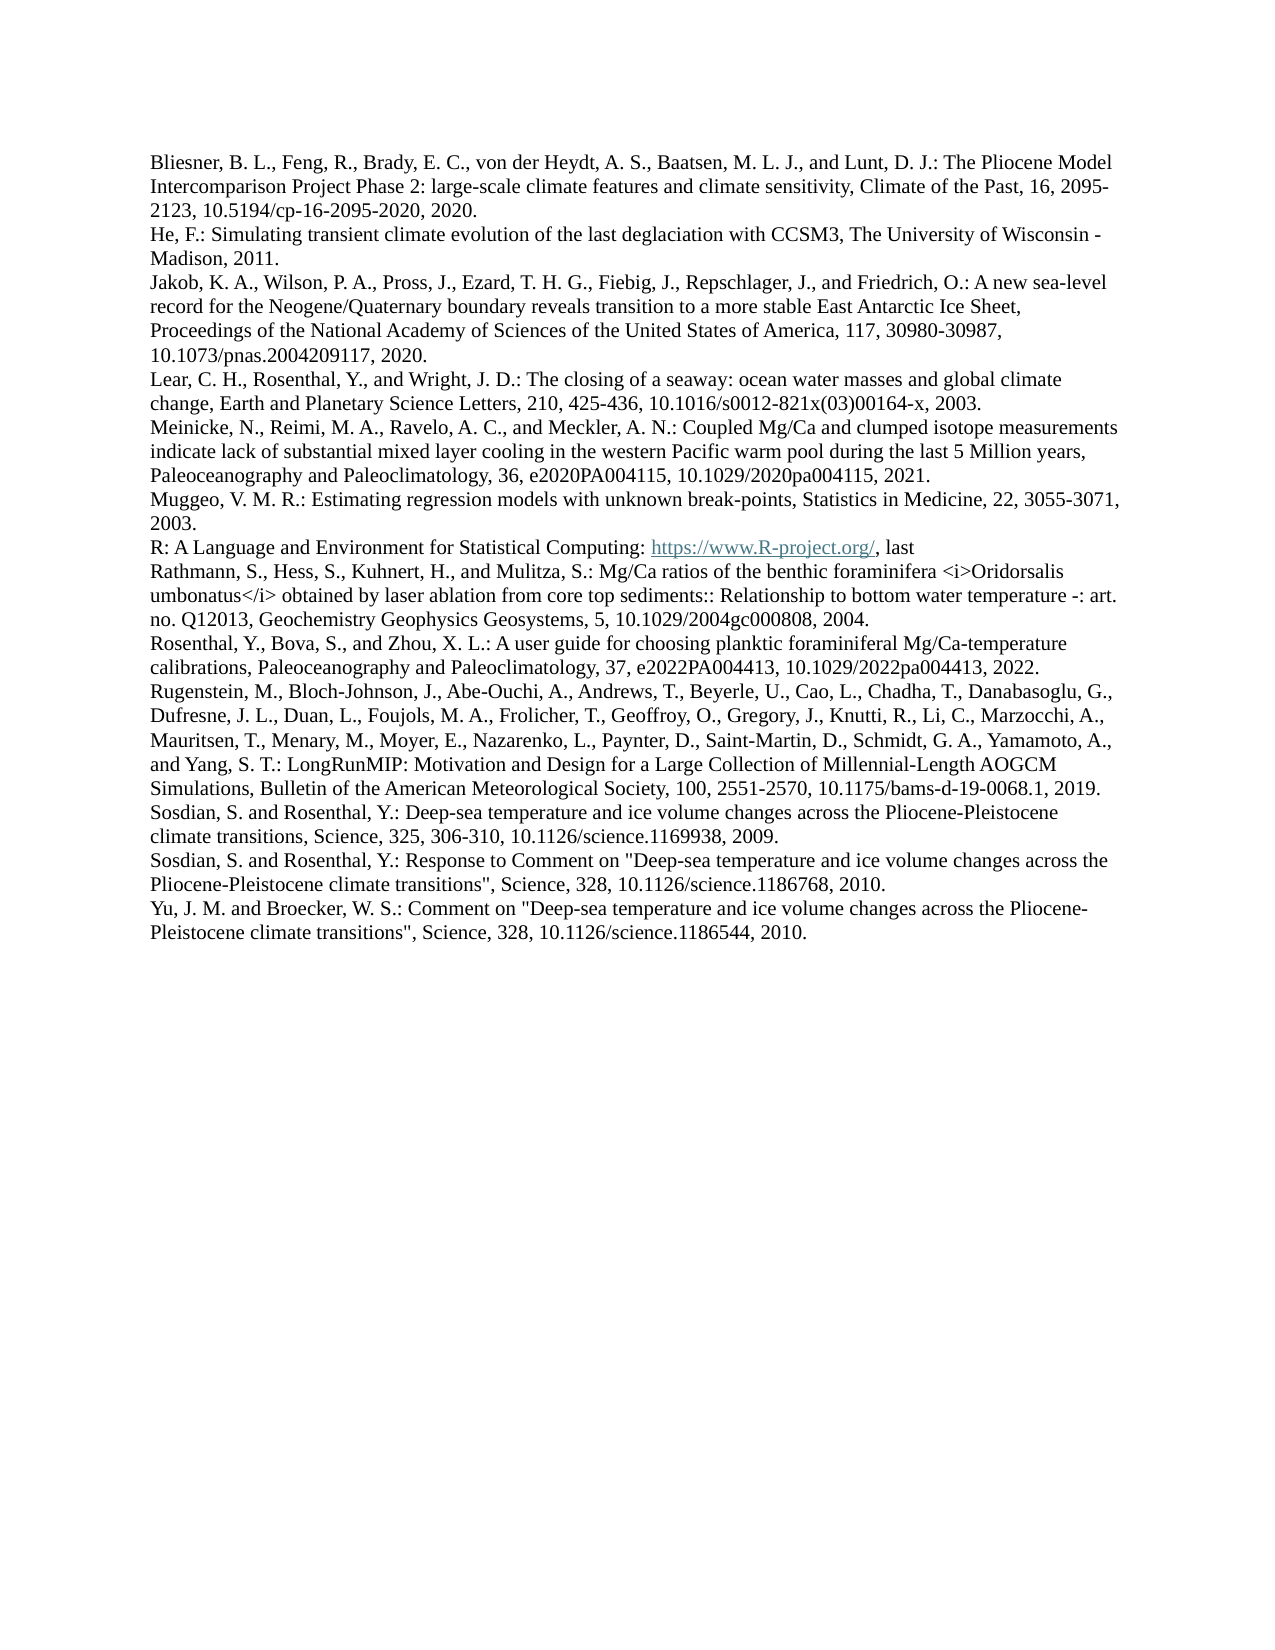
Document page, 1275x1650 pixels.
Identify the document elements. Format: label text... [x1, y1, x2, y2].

text Lear, C. H., Rosenthal, Y., and Wright, J. D.: The closing of a seaway: ocean water masses and global climate change, Earth and Planetary Science Letters, 210, 425-436, 10.1016/s0012-821x(03)00164-x, 2003. [150, 367, 1125, 415]
text Rosenthal, Y., Bova, S., and Zhou, X. L.: A user guide for choosing planktic foraminiferal Mg/Ca-temperature calibrations, Paleoceanography and Paleoclimatology, 37, e2022PA004413, 10.1029/2022pa004413, 2022. [150, 631, 1125, 679]
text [150, 150, 1125, 222]
text Rathmann, S., Hess, S., Kuhnert, H., and Mulitza, S.: Mg/Ca ratios of the benthic foraminifera <i>Oridorsalis umbonatus</i> obtained by laser ablation from core top sediments:: Relationship to bottom water temperature -: art. no. Q12013, Geochemistry Geophysics Geosystems, 5, 10.1029/2004gc000808, 2004. [150, 559, 1125, 631]
text Yu, J. M. and Broecker, W. S.: Comment on "Deep-sea temperature and ice volume changes across the Pliocene-Pleistocene climate transitions", Science, 328, 10.1126/science.1186544, 2010. [150, 896, 1125, 944]
text Meinicke, N., Reimi, M. A., Ravelo, A. C., and Meckler, A. N.: Coupled Mg/Ca and clumped isotope measurements indicate lack of substantial mixed layer cooling in the western Pacific warm pool during the last 5 Million years, Paleoceanography and Paleoclimatology, 36, e2020PA004115, 10.1029/2020pa004115, 2021. [150, 415, 1125, 487]
text Sosdian, S. and Rosenthal, Y.: Deep-sea temperature and ice volume changes across the Pliocene-Pleistocene climate transitions, Science, 325, 306-310, 10.1126/science.1169938, 2009. [150, 800, 1125, 848]
text Jakob, K. A., Wilson, P. A., Pross, J., Ezard, T. H. G., Fiebig, J., Repschlager, J., and Friedrich, O.: A new sea-level record for the Neogene/Quaternary boundary reveals transition to a more stable East Antarctic Ice Sheet, Proceedings of the National Academy of Sciences of the United States of America, 117, 30980-30987, 10.1073/pnas.2004209117, 2020. [150, 270, 1125, 367]
text Muggeo, V. M. R.: Estimating regression models with unknown break-points, Statistics in Medicine, 22, 3055-3071, 2003. [150, 487, 1125, 535]
text Rugenstein, M., Bloch-Johnson, J., Abe-Ouchi, A., Andrews, T., Beyerle, U., Cao, L., Chadha, T., Danabasoglu, G., Dufresne, J. L., Duan, L., Foujols, M. A., Frolicher, T., Geoffroy, O., Gregory, J., Knutti, R., Li, C., Marzocchi, A., Mauritsen, T., Menary, M., Moyer, E., Nazarenko, L., Paynter, D., Saint-Martin, D., Schmidt, G. A., Yamamoto, A., and Yang, S. T.: LongRunMIP: Motivation and Design for a Large Collection of Millennial-Length AOGCM Simulations, Bulletin of the American Meteorological Society, 100, 2551-2570, 10.1175/bams-d-19-0068.1, 2019. [150, 679, 1125, 800]
text He, F.: Simulating transient climate evolution of the last deglaciation with CCSM3, The University of Wisconsin - Madison, 2011. [150, 222, 1125, 270]
text R: A Language and Environment for Statistical Computing: https://www.R-project.org/, last [150, 535, 1125, 559]
text Sosdian, S. and Rosenthal, Y.: Response to Comment on "Deep-sea temperature and ice volume changes across the Pliocene-Pleistocene climate transitions", Science, 328, 10.1126/science.1186768, 2010. [150, 848, 1125, 896]
